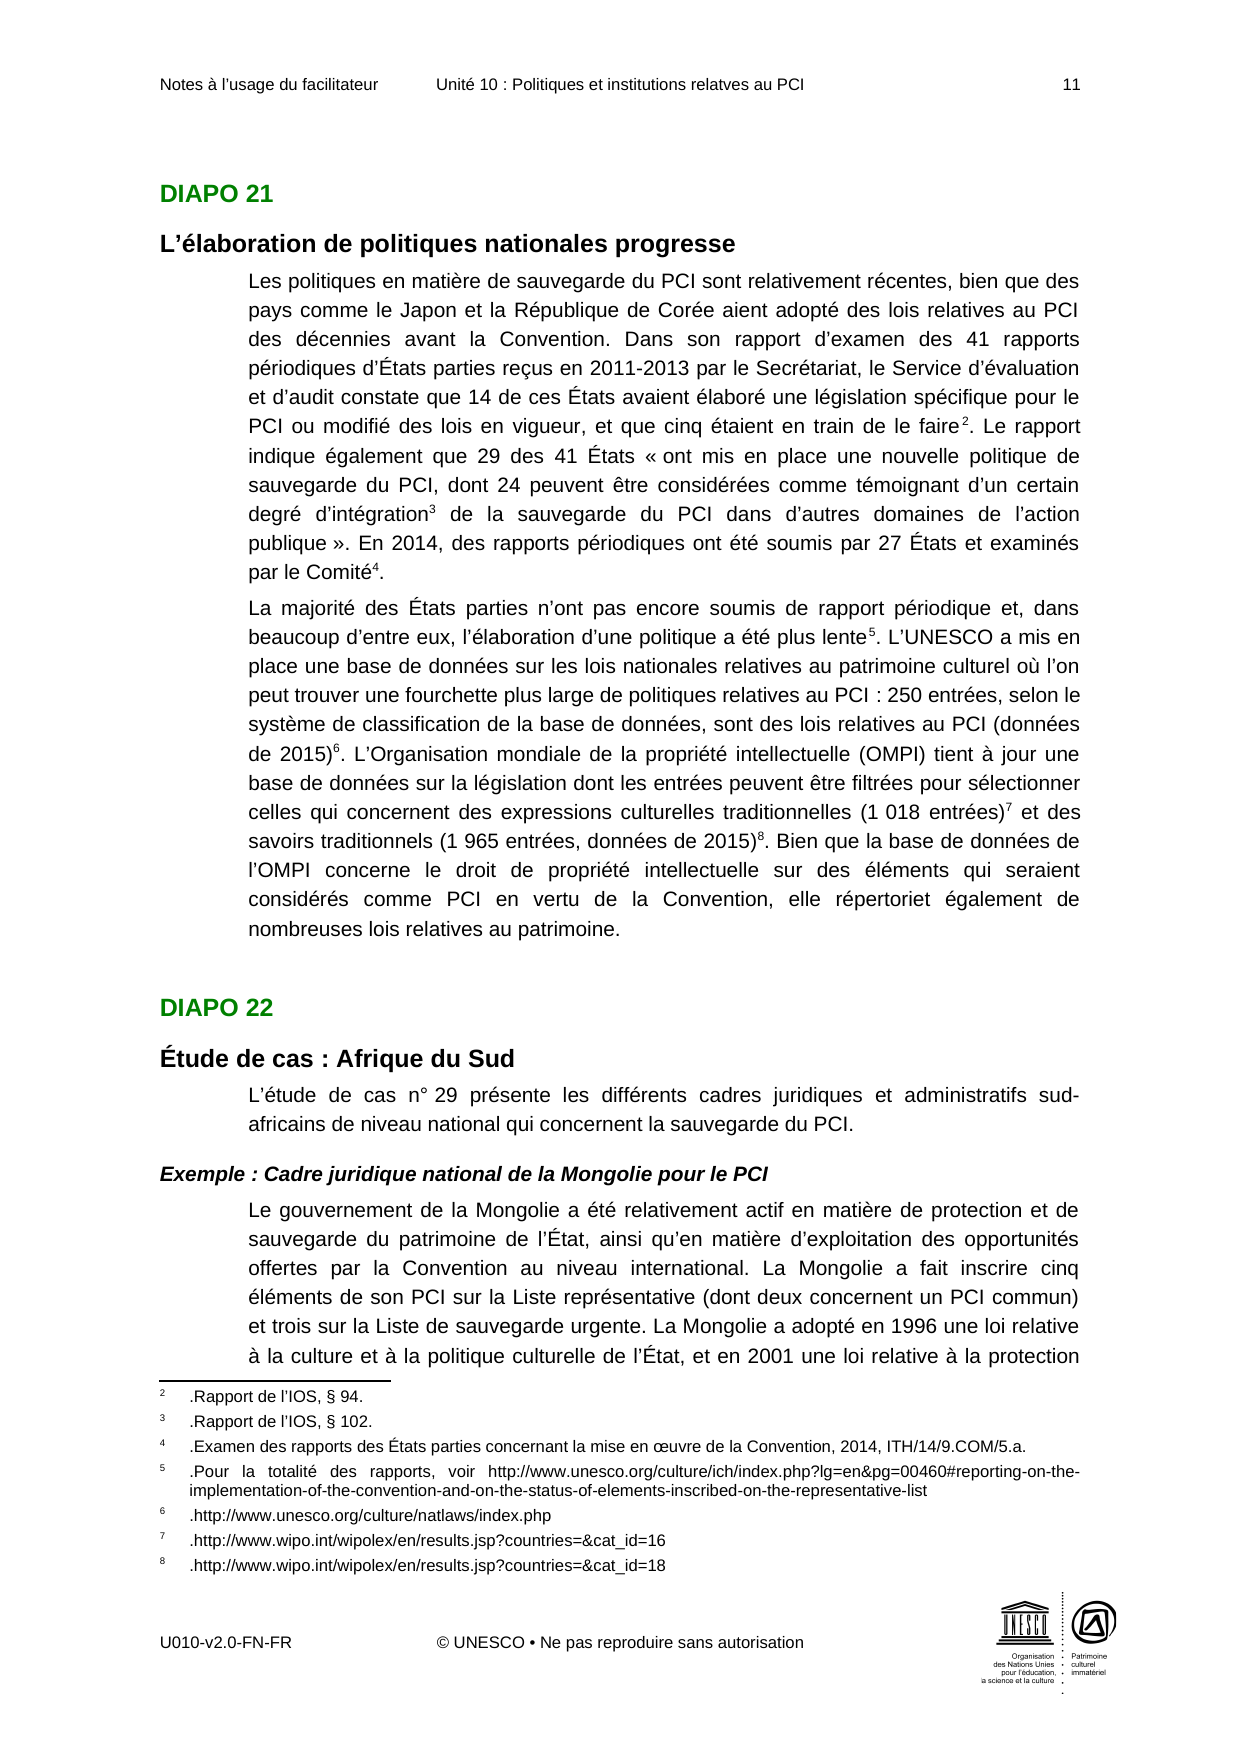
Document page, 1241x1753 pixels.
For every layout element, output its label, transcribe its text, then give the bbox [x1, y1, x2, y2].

text Les politiques en matière de sauvegarde du PCI sont relativement récentes, bien que des pays comme le Japon et la République de Corée aient adopté des lois relatives au PCI des décennies avant la Convention. Dans son rapport d’examen des 41 rapports périodiques d’États parties reçus en 2011-2013 par le Secrétariat, le Service d’évaluation et d’audit constate que 14 de ces États avaient élaboré une législation spécifique pour le PCI ou modifié des lois en vigueur, et que cinq étaient en train de le faire. Le rapport indique également que 29 des 41 États « ont mis en place une nouvelle politique de sauvegarde du PCI, dont 24 peuvent être considérées comme témoignant d’un certain degré d’intégration de la sauvegarde du PCI dans d’autres domaines de l’action publique ». En 2014, des rapports périodiques ont été soumis par 27 États et examinés par le Comité. [248, 265, 1081, 586]
text La majorité des États parties n’ont pas encore soumis de rapport périodique et, dans beaucoup d’entre eux, l’élaboration d’une politique a été plus lente. L’UNESCO a mis en place une base de données sur les lois nationales relatives au patrimoine culturel où l’on peut trouver une fourchette plus large de politiques relatives au PCI : 250 entrées, selon le système de classification de la base de données, sont des lois relatives au PCI (données de 2015). L’Organisation mondiale de la propriété intellectuelle (OMPI) tient à jour une base de données sur la législation dont les entrées peuvent être filtrées pour sélectionner celles qui concernent des expressions culturelles traditionnelles (1 018 entrées) et des savoirs traditionnels (1 965 entrées, données de 2015). Bien que la base de données de l’OMPI concerne le droit de propriété intellectuelle sur des éléments qui seraient considérés comme PCI en vertu de la Convention, elle répertoriet également de nombreuses lois relatives au patrimoine. [248, 592, 1081, 942]
picture [981, 1592, 1117, 1694]
subtitle DIAPO 21 [159, 177, 1081, 208]
subtitle DIAPO 22 [159, 992, 1081, 1023]
text Exemple : Cadre juridique national de la Mongolie pour le PCI [159, 1158, 1081, 1188]
text L’étude de cas n° 29 présente les différents cadres juridiques et administratifs sud-africains de niveau national qui concernent la sauvegarde du PCI. [248, 1079, 1081, 1138]
text L’élaboration de politiques nationales progresse [159, 229, 1081, 258]
text Étude de cas : Afrique du Sud [159, 1044, 1081, 1073]
